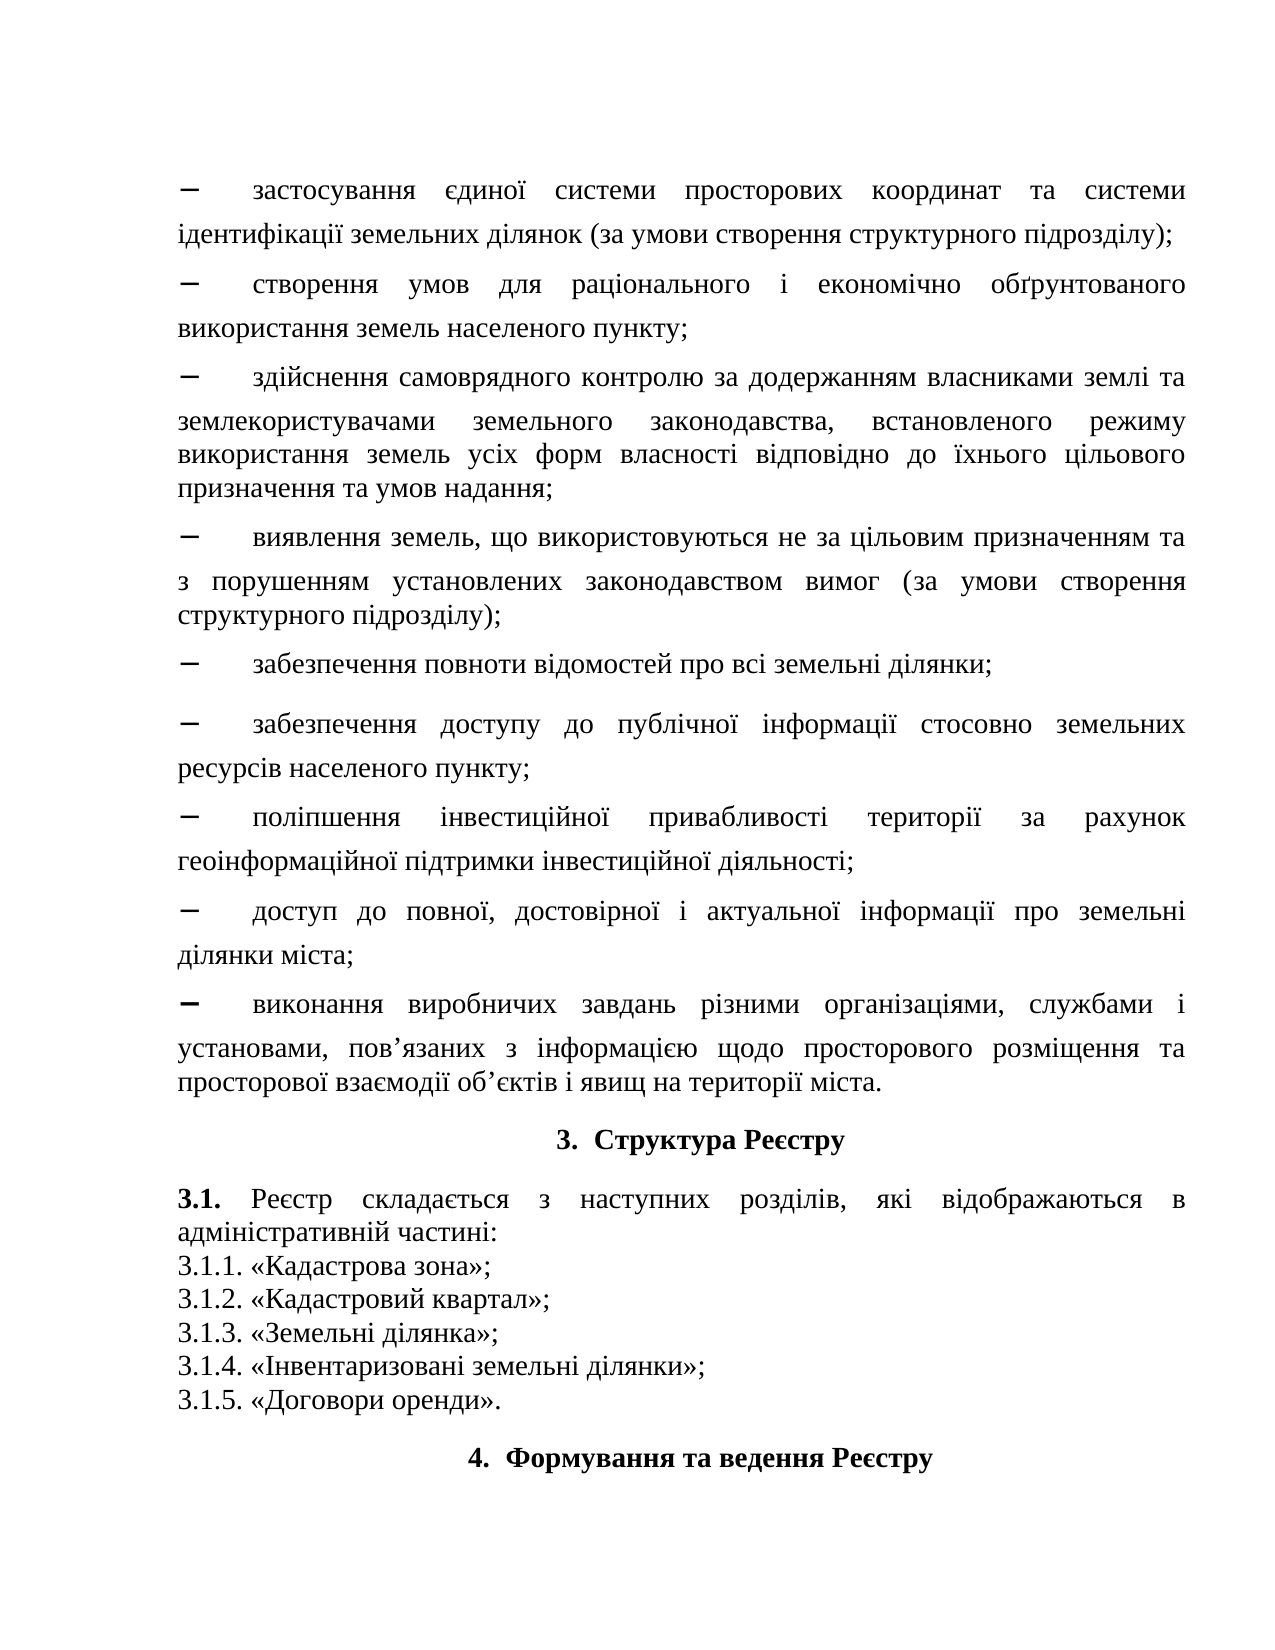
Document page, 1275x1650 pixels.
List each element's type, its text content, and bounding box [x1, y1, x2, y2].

text 3.1.4. «Інвентаризовані земельні ділянки»; [177, 1348, 1186, 1382]
text 3.1.3. «Земельні ділянка»; [177, 1315, 1186, 1348]
list доступ до повної, достовірної і актуальної інформації про земельні ділянки міста; [177, 877, 1186, 970]
text 3.1. Реєстр складається з наступних розділів, які відображаються в адміністративній частині: [177, 1181, 1186, 1248]
text 3.1.2. «Кадастровий квартал»; [177, 1281, 1186, 1315]
list забезпечення повноти відомостей про всі земельні ділянки; [177, 631, 1186, 690]
list виявлення земель, що використовуються не за цільовим призначенням та з порушенням установлених законодавством вимог (за умови створення структурного підрозділу); [177, 504, 1186, 631]
text 4. Формування та ведення Реєстру [215, 1441, 1186, 1474]
list забезпечення доступу до публічної інформації стосовно земельних ресурсів населеного пункту; [177, 690, 1186, 784]
list застосування єдиної системи просторових координат та системи ідентифікації земельних ділянок (за умови створення структурного підрозділу); [177, 157, 1186, 250]
list поліпшення інвестиційної привабливості території за рахунок геоінформаційної підтримки інвестиційної діяльності; [177, 784, 1186, 877]
list виконання виробничих завдань різними організаціями, службами і установами, пов’язаних з інформацією щодо просторового розміщення та просторової взаємодії об’єктів і явищ на території міста. [177, 970, 1186, 1097]
list створення умов для раціонального і економічно обґрунтованого використання земель населеного пункту; [177, 250, 1186, 343]
text 3.1.1. «Кадастрова зона»; [177, 1248, 1186, 1281]
text 3. Структура Реєстру [215, 1122, 1186, 1156]
list здійснення самоврядного контролю за додержанням власниками землі та землекористувачами земельного законодавства, встановленого режиму використання земель усіх форм власності відповідно до їхнього цільового призначення та умов надання; [177, 343, 1186, 504]
text 3.1.5. «Договори оренди». [177, 1382, 1186, 1416]
